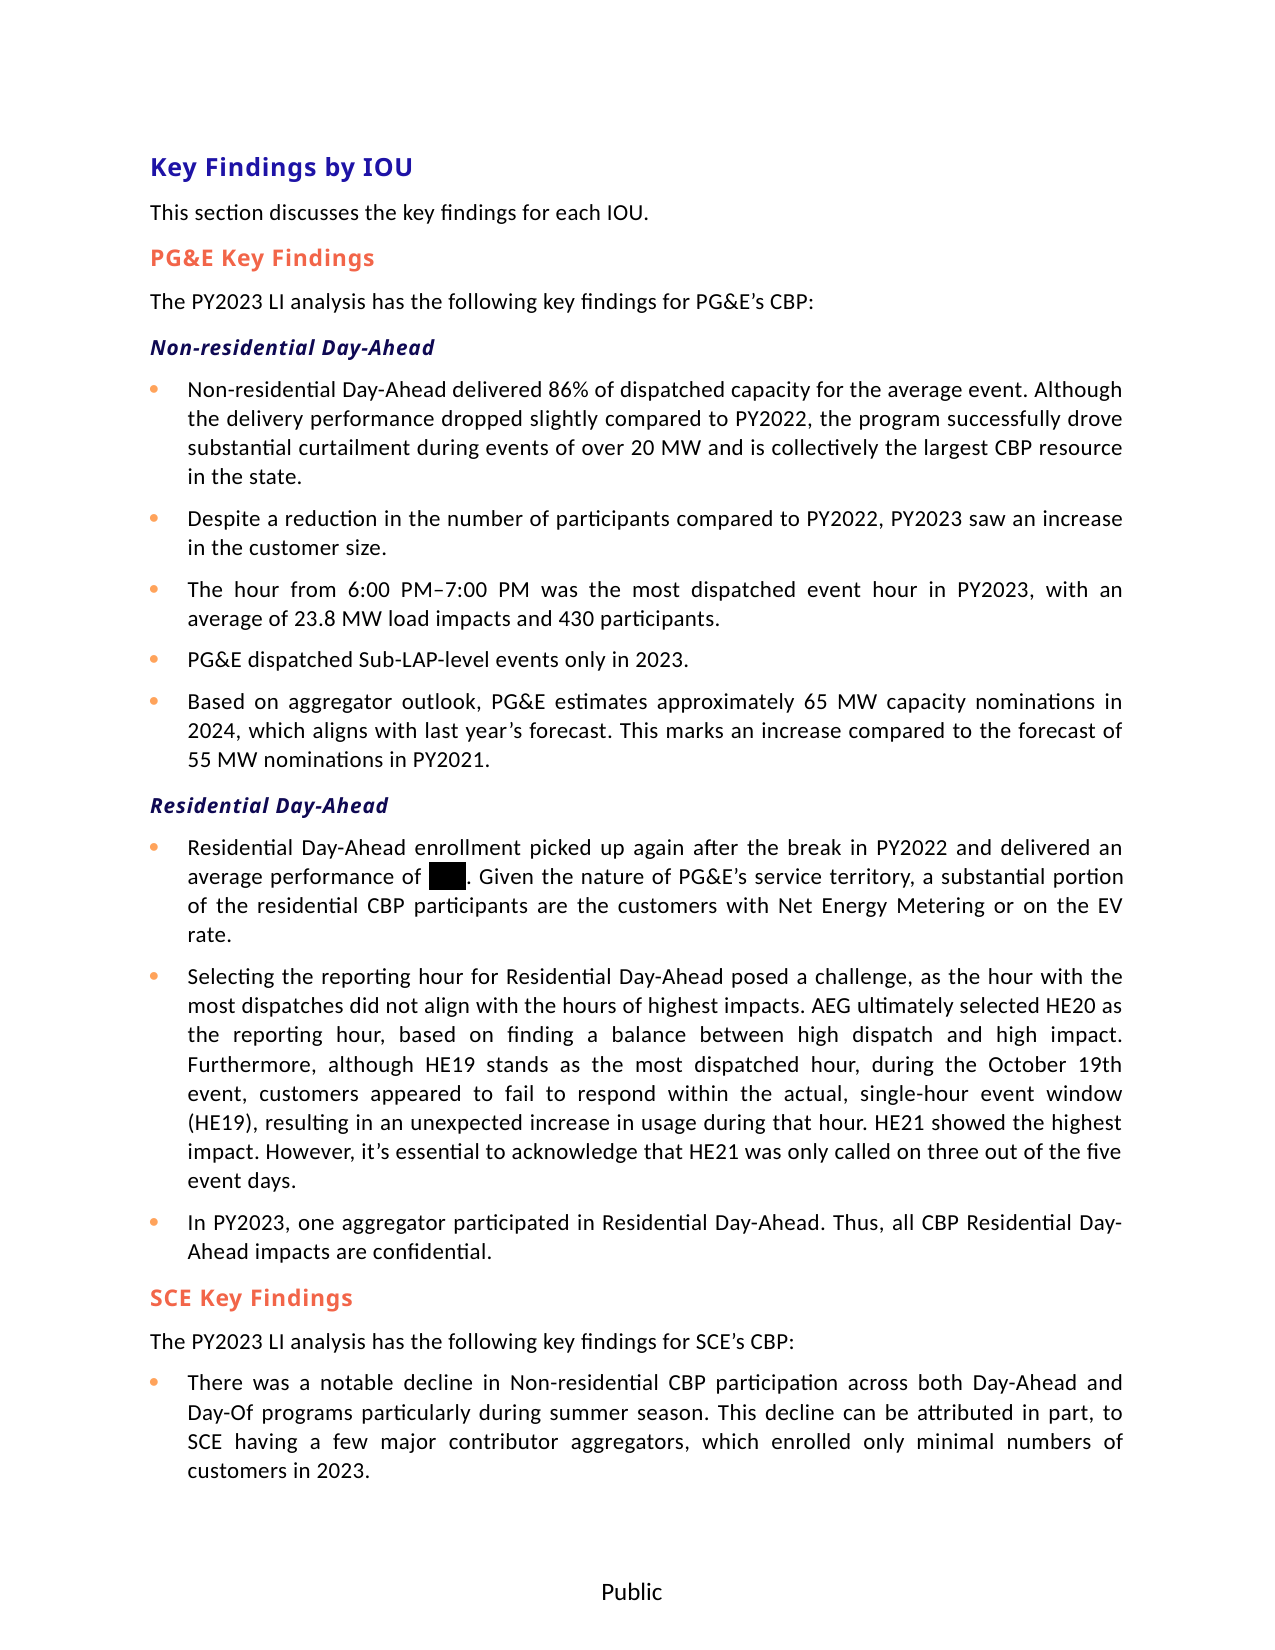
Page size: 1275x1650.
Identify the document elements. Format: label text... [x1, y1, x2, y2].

list Based on aggregator outlook, PG&E estimates approximately 65 MW capacity nominations in 2024, which aligns with last year’s forecast. This marks an increase compared to the forecast of 55 MW nominations in PY2021. [150, 686, 1125, 774]
text This section discusses the key findings for each IOU. [150, 197, 1125, 226]
list Non-residential Day-Ahead delivered 86% of dispatched capacity for the average event. Although the delivery performance dropped slightly compared to PY2022, the program successfully drove substantial curtailment during events of over 20 MW and is collectively the largest CBP resource in the state. [150, 374, 1125, 490]
text The PY2023 LI analysis has the following key findings for PG&E’s CBP: [150, 286, 1125, 315]
list There was a notable decline in Non-residential CBP participation across both Day-Ahead and Day-Of programs particularly during summer season. This decline can be attributed in part, to SCE having a few major contributor aggregators, which enrolled only minimal numbers of customers in 2023. [150, 1367, 1125, 1484]
subtitle Key Findings by IOU [150, 150, 1125, 184]
subtitle Non-residential Day-Ahead [150, 332, 1125, 361]
list In PY2023, one aggregator participated in Residential Day-Ahead. Thus, all CBP Residential Day-Ahead impacts are confidential. [150, 1207, 1125, 1265]
list Despite a reduction in the number of participants compared to PY2022, PY2023 saw an increase in the customer size. [150, 503, 1125, 561]
list The hour from 6:00 PM–7:00 PM was the most dispatched event hour in PY2023, with an average of 23.8 MW load impacts and 430 participants. [150, 574, 1125, 632]
list Selecting the reporting hour for Residential Day-Ahead posed a challenge, as the hour with the most dispatches did not align with the hours of highest impacts. AEG ultimately selected HE20 as the reporting hour, based on finding a balance between high dispatch and high impact. Furthermore, although HE19 stands as the most dispatched hour, during the October 19th event, customers appeared to fail to respond within the actual, single-hour event window (HE19), resulting in an unexpected increase in usage during that hour. HE21 showed the highest impact. However, it’s essential to acknowledge that HE21 was only called on three out of the five event days. [150, 961, 1125, 1194]
subtitle Residential Day-Ahead [150, 790, 1125, 819]
text The PY2023 LI analysis has the following key findings for SCE’s CBP: [150, 1326, 1125, 1355]
subtitle PG&E Key Findings [150, 242, 1125, 274]
subtitle SCE Key Findings [150, 1282, 1125, 1313]
list PG&E dispatched Sub-LAP-level events only in 2023. [150, 644, 1125, 674]
list Residential Day-Ahead enrollment picked up again after the break in PY2022 and delivered an average performance of XXX. Given the nature of PG&E’s service territory, a substantial portion of the residential CBP participants are the customers with Net Energy Metering or on the EV rate. [150, 832, 1125, 949]
